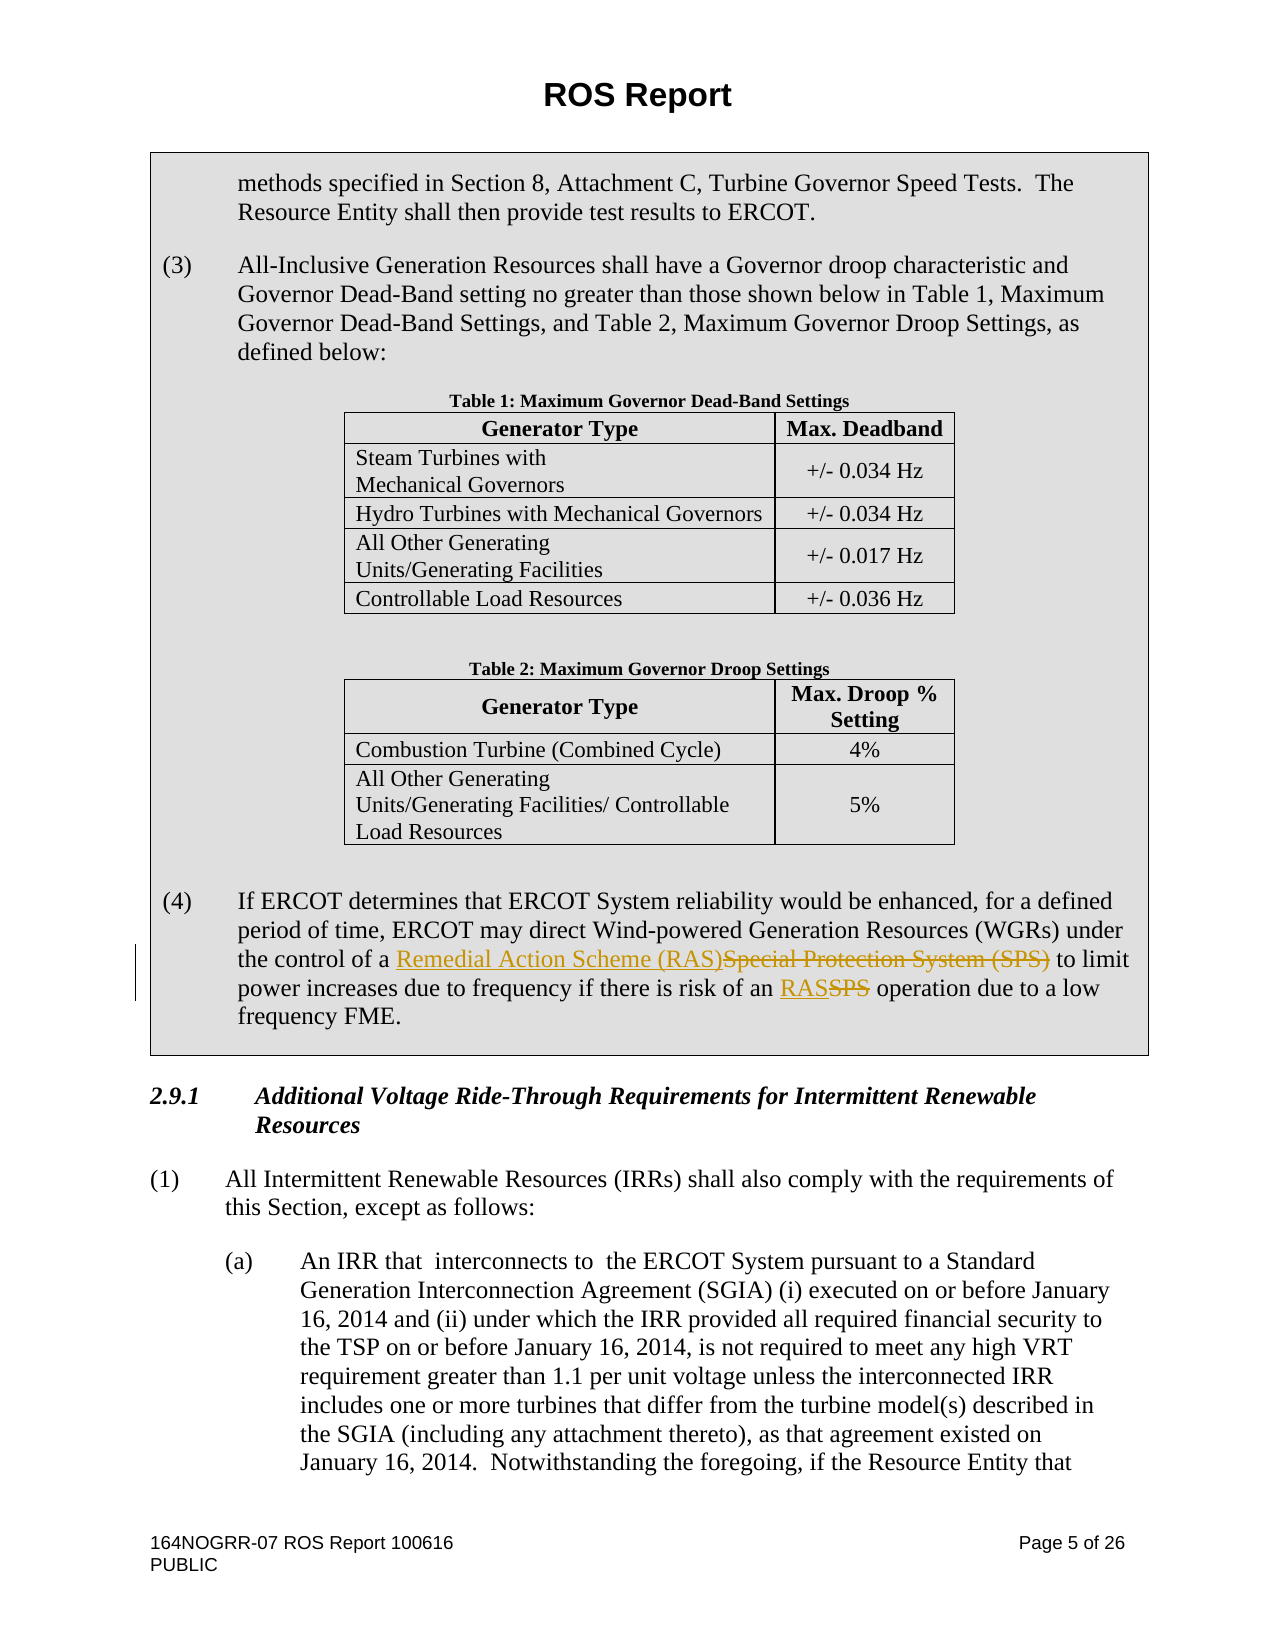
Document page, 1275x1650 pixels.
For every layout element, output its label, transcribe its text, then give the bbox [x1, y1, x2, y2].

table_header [151, 153, 1148, 1055]
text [225, 1246, 1125, 1476]
text (1) All Intermittent Renewable Resources (IRRs) shall also comply with the requirements of this Section, except as follows: [150, 1164, 1125, 1221]
text 2.9.1 Additional Voltage Ride-Through Requirements for Intermittent Renewable Resources [150, 1081, 1125, 1139]
